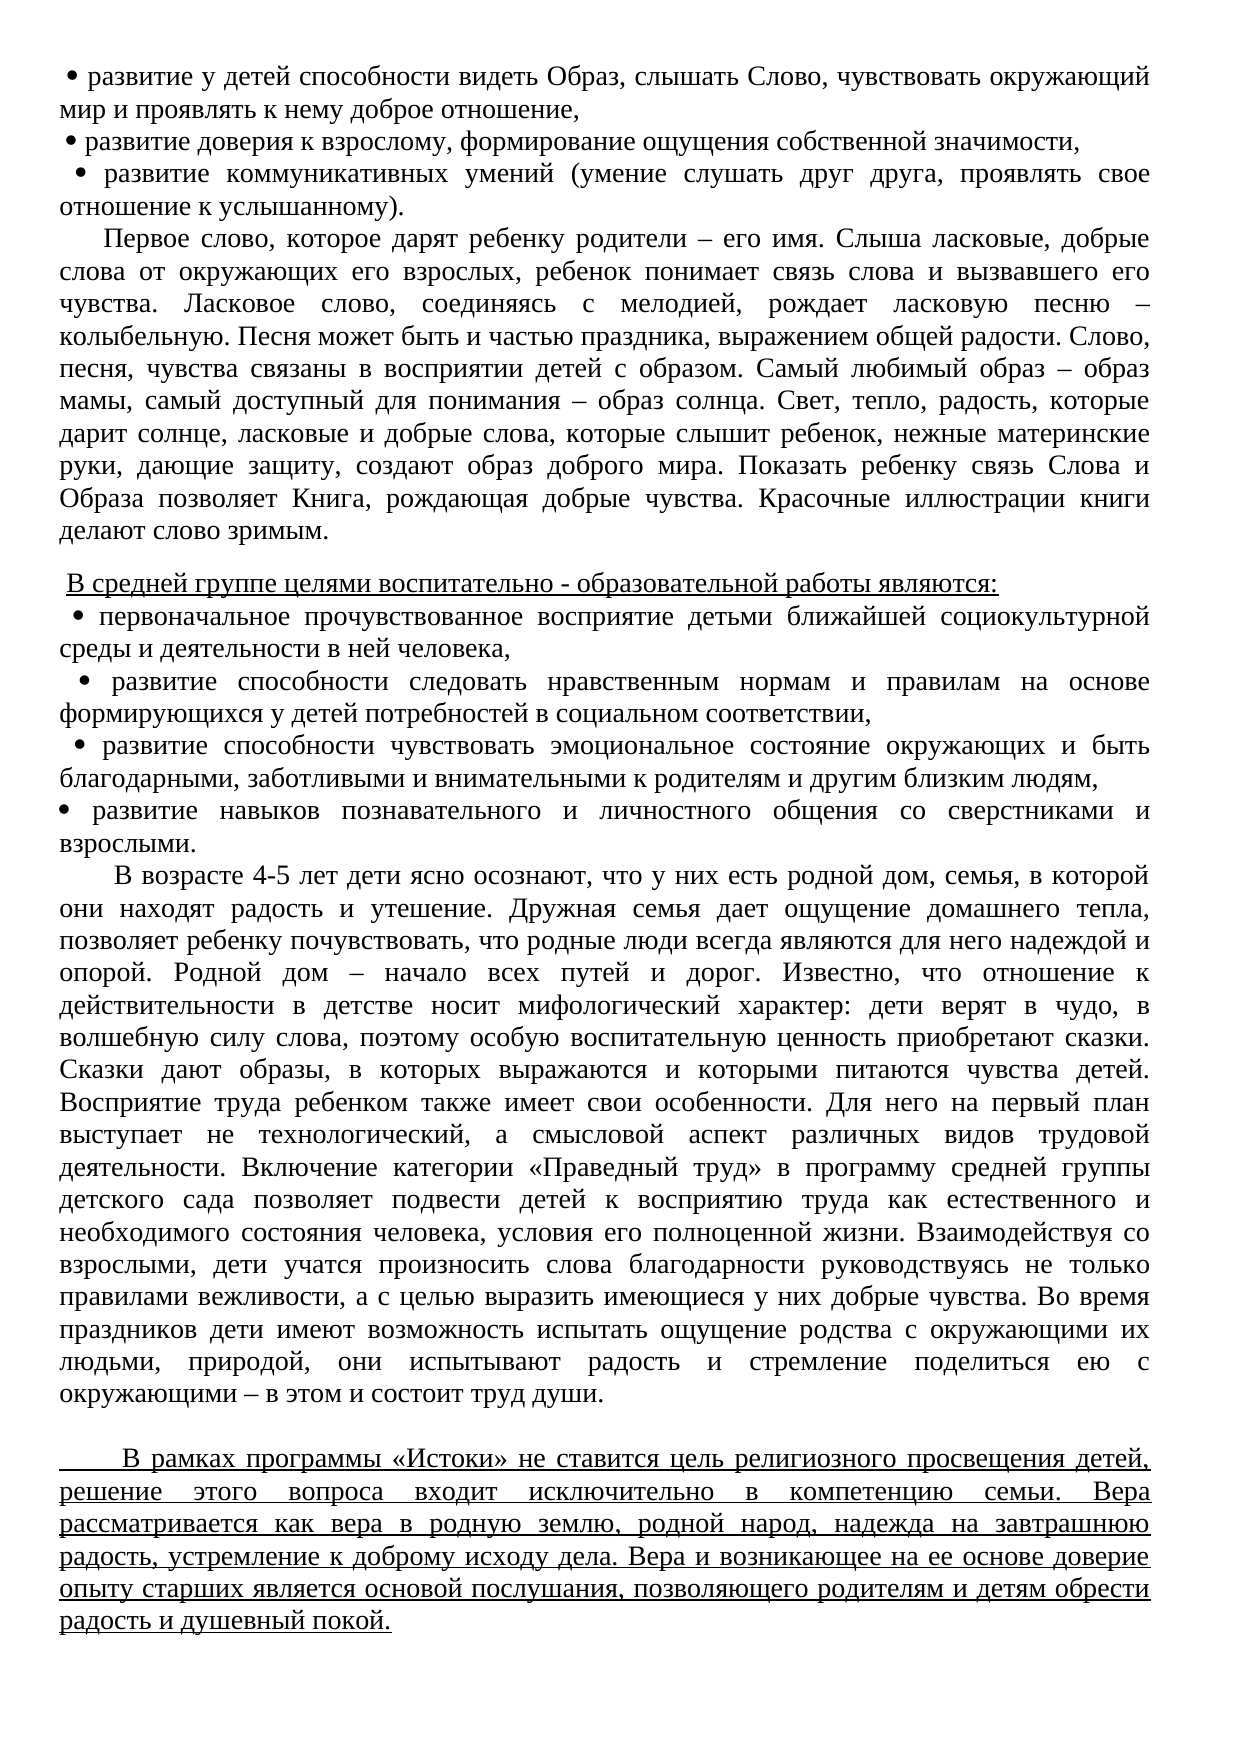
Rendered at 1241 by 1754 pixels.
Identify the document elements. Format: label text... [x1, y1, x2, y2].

text развитие доверия к взрослому, формирование ощущения собственной значимости, [59, 124, 1152, 157]
text развитие у детей способности видеть Образ, слышать Слово, чувствовать окружающий мир и проявлять к нему доброе отношение, [59, 59, 1152, 124]
text первоначальное прочувствованное восприятие детьми ближайшей социокультурной среды и деятельности в ней человека, [59, 599, 1152, 663]
text Первое слово, которое дарят ребенку родители – его имя. Слыша ласковые, добрые слова от окружающих его взрослых, ребенок понимает связь слова и вызвавшего его чувства. Ласковое слово, соединяясь с мелодией, рождает ласковую песню – колыбельную. Песня может быть и частью праздника, выражением общей радости. Слово, песня, чувства связаны в восприятии детей с образом. Самый любимый образ – образ мамы, самый доступный для понимания – образ солнца. Свет, тепло, радость, которые дарит солнце, ласковые и добрые слова, которые слышит ребенок, нежные материнские руки, дающие защиту, создают образ доброго мира. Показать ребенку связь Слова и Образа позволяет Книга, рождающая добрые чувства. Красочные иллюстрации книги делают слово зримым. [59, 221, 1152, 545]
text В рамках программы «Истоки» не ставится цель религиозного просвещения детей, решение этого вопроса входит исключительно в компетенцию семьи. Вера рассматривается как вера в родную землю, родной народ, надежда на завтрашнюю радость, устремление к доброму исходу дела. Вера и возникающее на ее основе доверие опыту старших является основой послушания, позволяющего родителям и детям обрести радость и душевный покой. [59, 1503, 1152, 1636]
text развитие навыков познавательного и личностного общения со сверстниками и взрослыми. [59, 793, 1152, 858]
text В средней группе целями воспитательно - образовательной работы являются: [59, 566, 1152, 599]
text В рамках программы «Истоки» не ставится цель религиозного просвещения детей, решение этого вопроса входит исключительно в компетенцию семьи. Вера рассматривается как вера в родную землю, родной народ, надежда на завтрашнюю радость, устремление к доброму исходу дела. Вера и возникающее на ее основе доверие опыту старших является основой послушания, позволяющего родителям и детям обрести радость и душевный покой. [59, 1441, 1152, 1502]
text В возрасте 4-5 лет дети ясно осознают, что у них есть родной дом, семья, в которой они находят радость и утешение. Дружная семья дает ощущение домашнего тепла, позволяет ребенку почувствовать, что родные люди всегда являются для него надеждой и опорой. Родной дом – начало всех путей и дорог. Известно, что отношение к действительности в детстве носит мифологический характер: дети верят в чудо, в волшебную силу слова, поэтому особую воспитательную ценность приобретают сказки. Сказки дают образы, в которых выражаются и которыми питаются чувства детей. Восприятие труда ребенком также имеет свои особенности. Для него на первый план выступает не технологический, а смысловой аспект различных видов трудовой деятельности. Включение категории «Праведный труд» в программу средней группы детского сада позволяет подвести детей к восприятию труда как естественного и необходимого состояния человека, условия его полноценной жизни. Взаимодействуя со взрослыми, дети учатся произносить слова благодарности руководствуясь не только правилами вежливости, а с целью выразить имеющиеся у них добрые чувства. Во время праздников дети имеют возможность испытать ощущение родства с окружающими их людьми, природой, они испытывают радость и стремление поделиться ею с окружающими – в этом и состоит труд души. [59, 858, 1152, 1409]
text развитие способности следовать нравственным нормам и правилам на основе формирующихся у детей потребностей в социальном соответствии, [59, 663, 1152, 728]
text развитие способности чувствовать эмоциональное состояние окружающих и быть благодарными, заботливыми и внимательными к родителям и другим близким людям, [59, 728, 1152, 793]
text развитие коммуникативных умений (умение слушать друг друга, проявлять свое отношение к услышанному). [59, 157, 1152, 221]
